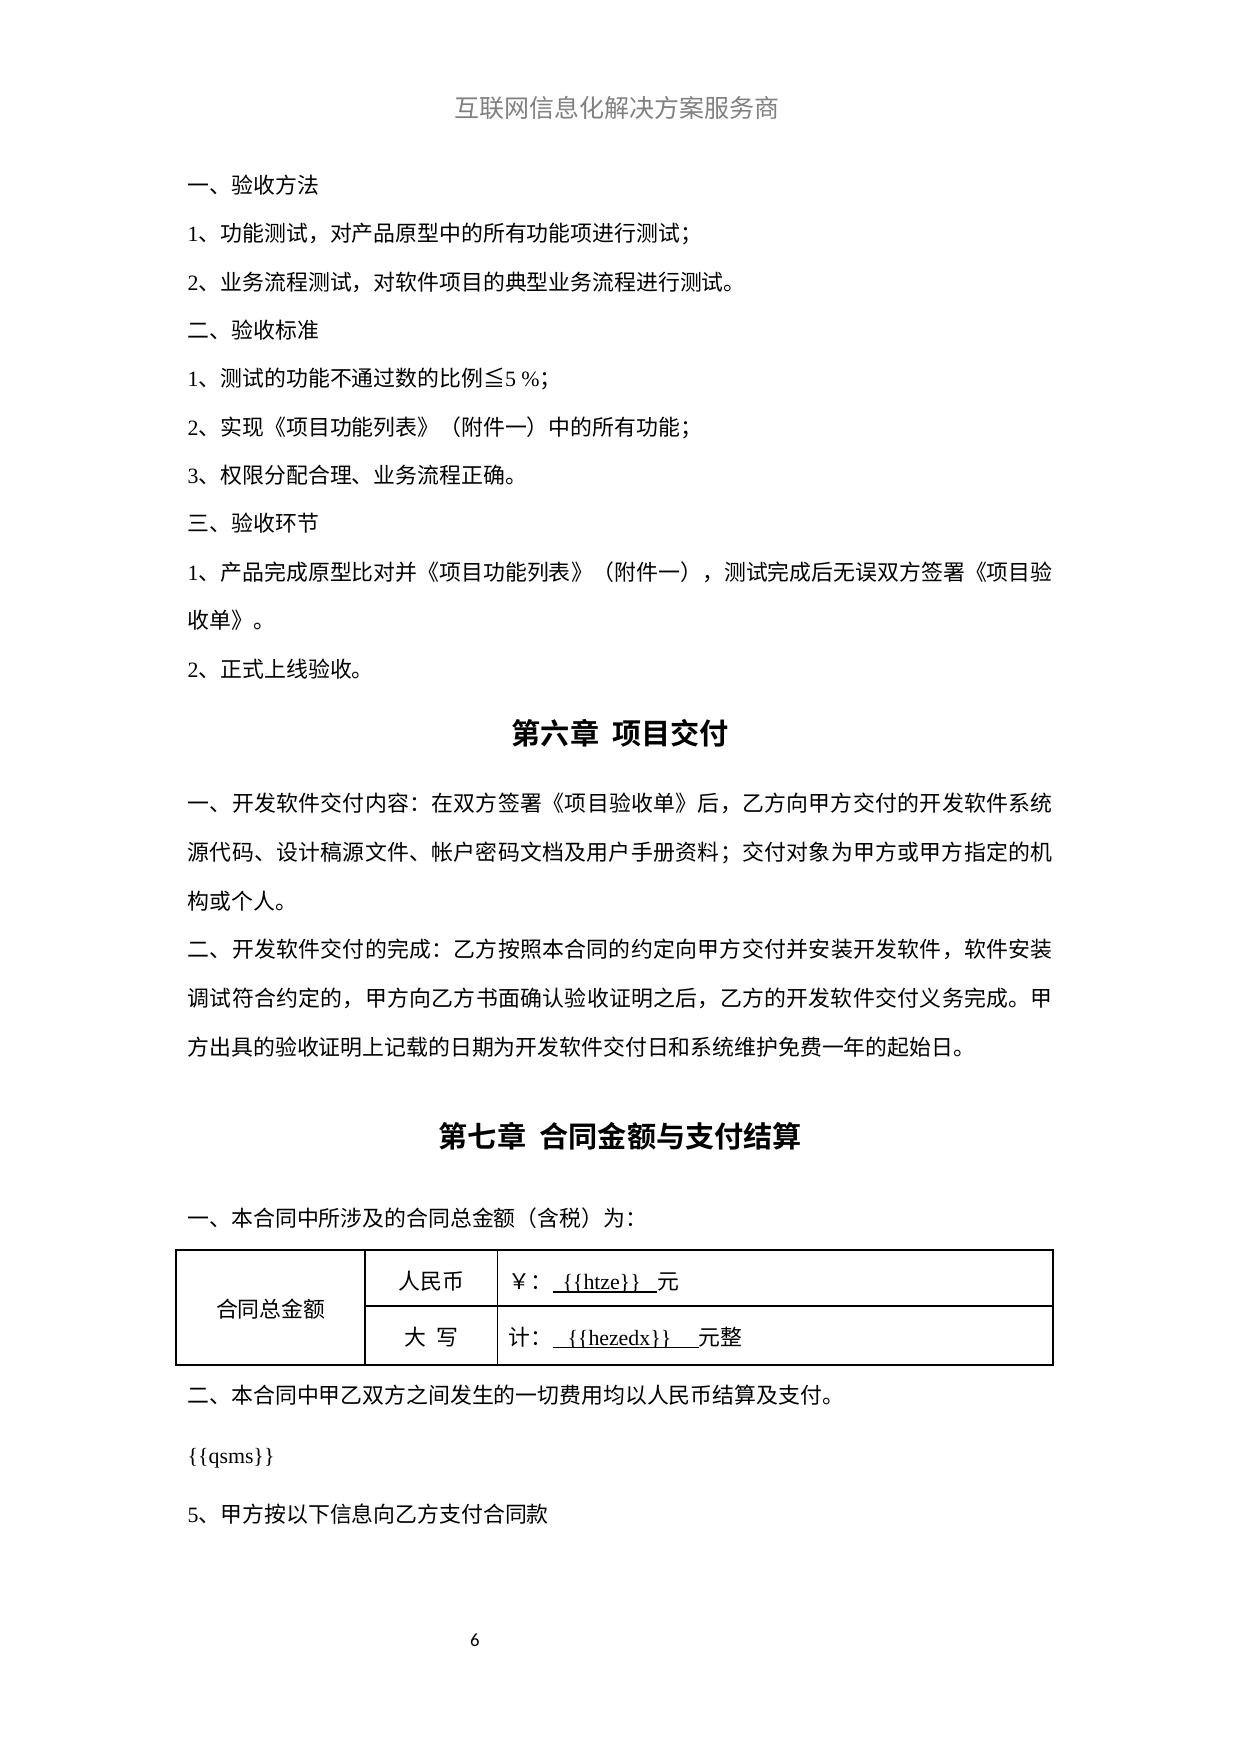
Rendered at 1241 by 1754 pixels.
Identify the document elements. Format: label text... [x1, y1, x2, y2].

list 2、正式上线验收。 [187, 651, 1053, 684]
table_cell 大 写 [366, 1307, 497, 1364]
list 1、测试的功能不通过数的比例≦5 %； [187, 361, 1053, 393]
list 1、功能测试，对产品原型中的所有功能项进行测试； [187, 216, 1053, 248]
list 5、甲方按以下信息向乙方支付合同款 [187, 1497, 1053, 1529]
table_header 人民币 [366, 1251, 497, 1305]
list 一、验收方法 [187, 167, 1053, 200]
table_cell 计： {{hezedx}} 元整 [498, 1307, 1052, 1364]
list 本合同中甲乙双方之间发生的一切费用均以人民币结算及支付。 [187, 1378, 1053, 1411]
list 一、开发软件交付内容：在双方签署《项目验收单》后，乙方向甲方交付的开发软件系统源代码、设计稿源文件、帐户密码文档及用户手册资料；交付对象为甲方或甲方指定的机构或个人。 [187, 786, 1053, 916]
list 2、业务流程测试，对软件项目的典型业务流程进行测试。 [187, 264, 1053, 297]
table_header ￥： {{htze}} 元 [498, 1251, 1052, 1305]
list 三、验收环节 [187, 506, 1053, 538]
list 2、实现《项目功能列表》（附件一）中的所有功能； [187, 409, 1053, 442]
list 1、产品完成原型比对并《项目功能列表》（附件一），测试完成后无误双方签署《项目验收单》。 [187, 554, 1053, 635]
list {{qsms}} [187, 1439, 1053, 1471]
text 第七章 合同金额与支付结算 [187, 1102, 1053, 1167]
list 第六章 项目交付 [187, 699, 1053, 764]
list 一、本合同中所涉及的合同总金额（含税）为： [187, 1201, 1053, 1233]
list 3、权限分配合理、业务流程正确。 [187, 457, 1053, 490]
list 二、开发软件交付的完成：乙方按照本合同的约定向甲方交付并安装开发软件，软件安装调试符合约定的，甲方向乙方书面确认验收证明之后，乙方的开发软件交付义务完成。甲方出具的验收证明上记载的日期为开发软件交付日和系统维护免费一年的起始日。 [187, 932, 1053, 1062]
table_header 合同总金额 [177, 1251, 364, 1364]
list 二、验收标准 [187, 312, 1053, 345]
